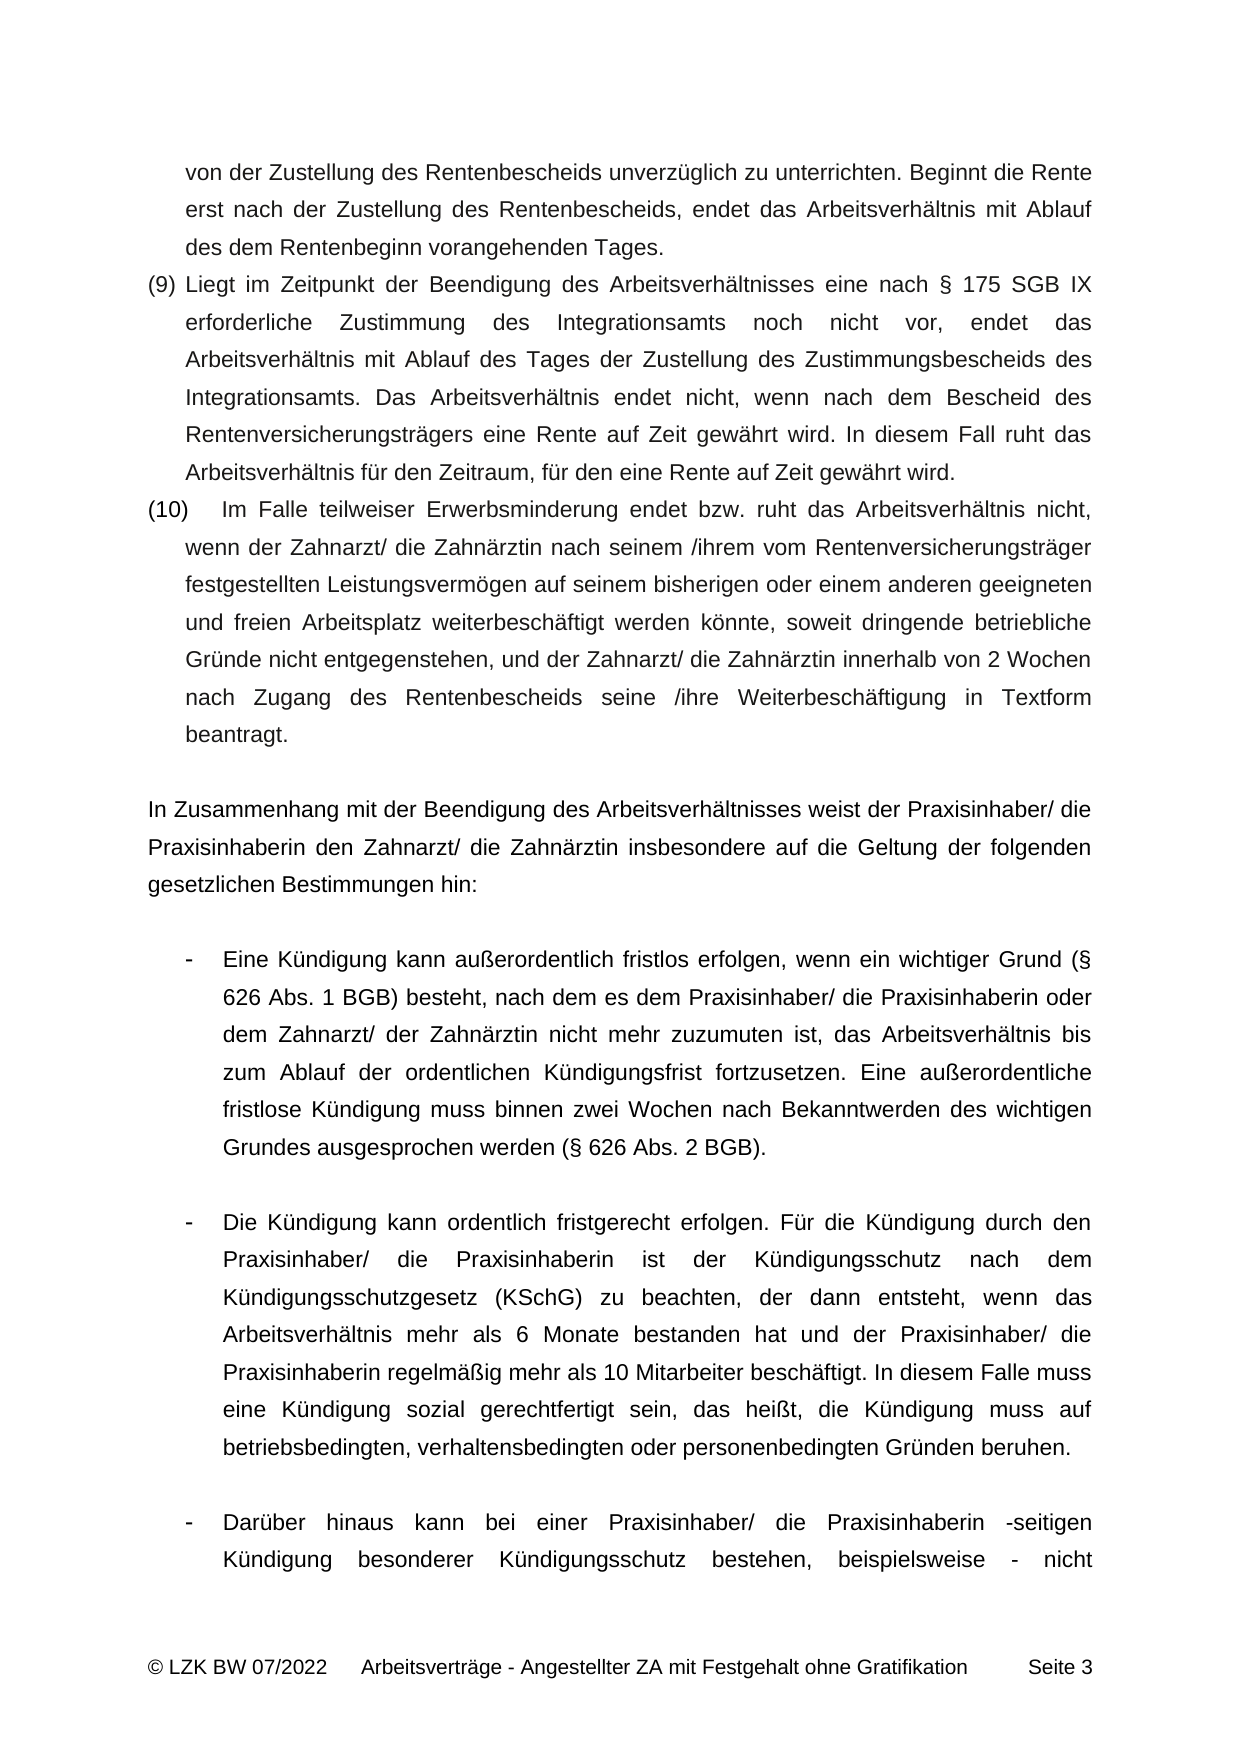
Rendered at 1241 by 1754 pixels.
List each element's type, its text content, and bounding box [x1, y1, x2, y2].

list Die Kündigung kann ordentlich fristgerecht erfolgen. Für die Kündigung durch den Praxisinhaber/ die Praxisinhaberin ist der Kündigungsschutz nach dem Kündigungsschutzgesetz (KSchG) zu beachten, der dann entsteht, wenn das Arbeitsverhältnis mehr als 6 Monate bestanden hat und der Praxisinhaber/ die Praxisinhaberin regelmäßig mehr als 10 Mitarbeiter beschäftigt. In diesem Falle muss eine Kündigung sozial gerechtfertigt sein, das heißt, die Kündigung muss auf betriebsbedingten, verhaltensbedingten oder personenbedingten Gründen beruhen. [185, 1198, 1092, 1460]
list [185, 1498, 1092, 1573]
list Eine Kündigung kann außerordentlich fristlos erfolgen, wenn ein wichtiger Grund (§ 626 Abs. 1 BGB) besteht, nach dem es dem Praxisinhaber/ die Praxisinhaberin oder dem Zahnarzt/ der Zahnärztin nicht mehr zuzumuten ist, das Arbeitsverhältnis bis zum Ablauf der ordentlichen Kündigungsfrist fortzusetzen. Eine außerordentliche fristlose Kündigung muss binnen zwei Wochen nach Bekanntwerden des wichtigen Grundes ausgesprochen werden (§ 626 Abs. 2 BGB). [185, 935, 1092, 1160]
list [148, 148, 1092, 260]
list Liegt im Zeitpunkt der Beendigung des Arbeitsverhältnisses eine nach § 175 SGB IX erforderliche Zustimmung des Integrationsamts noch nicht vor, endet das Arbeitsverhältnis mit Ablauf des Tages der Zustellung des Zustimmungsbescheids des Integrationsamts. Das Arbeitsverhältnis endet nicht, wenn nach dem Bescheid des Rentenversicherungsträgers eine Rente auf Zeit gewährt wird. In diesem Fall ruht das Arbeitsverhältnis für den Zeitraum, für den eine Rente auf Zeit gewährt wird. [148, 260, 1092, 485]
list Im Falle teilweiser Erwerbsminderung endet bzw. ruht das Arbeitsverhältnis nicht, wenn der Zahnarzt/ die Zahnärztin nach seinem /ihrem vom Rentenversicherungsträger festgestellten Leistungsvermögen auf seinem bisherigen oder einem anderen geeigneten und freien Arbeitsplatz weiterbeschäftigt werden könnte, soweit dringende betriebliche Gründe nicht entgegenstehen, und der Zahnarzt/ die Zahnärztin innerhalb von 2 Wochen nach Zugang des Rentenbescheids seine /ihre Weiterbeschäftigung in Textform beantragt. [148, 485, 1092, 748]
text In Zusammenhang mit der Beendigung des Arbeitsverhältnisses weist der Praxisinhaber/ die Praxisinhaberin den Zahnarzt/ die Zahnärztin insbesondere auf die Geltung der folgenden gesetzlichen Bestimmungen hin: [148, 785, 1092, 898]
